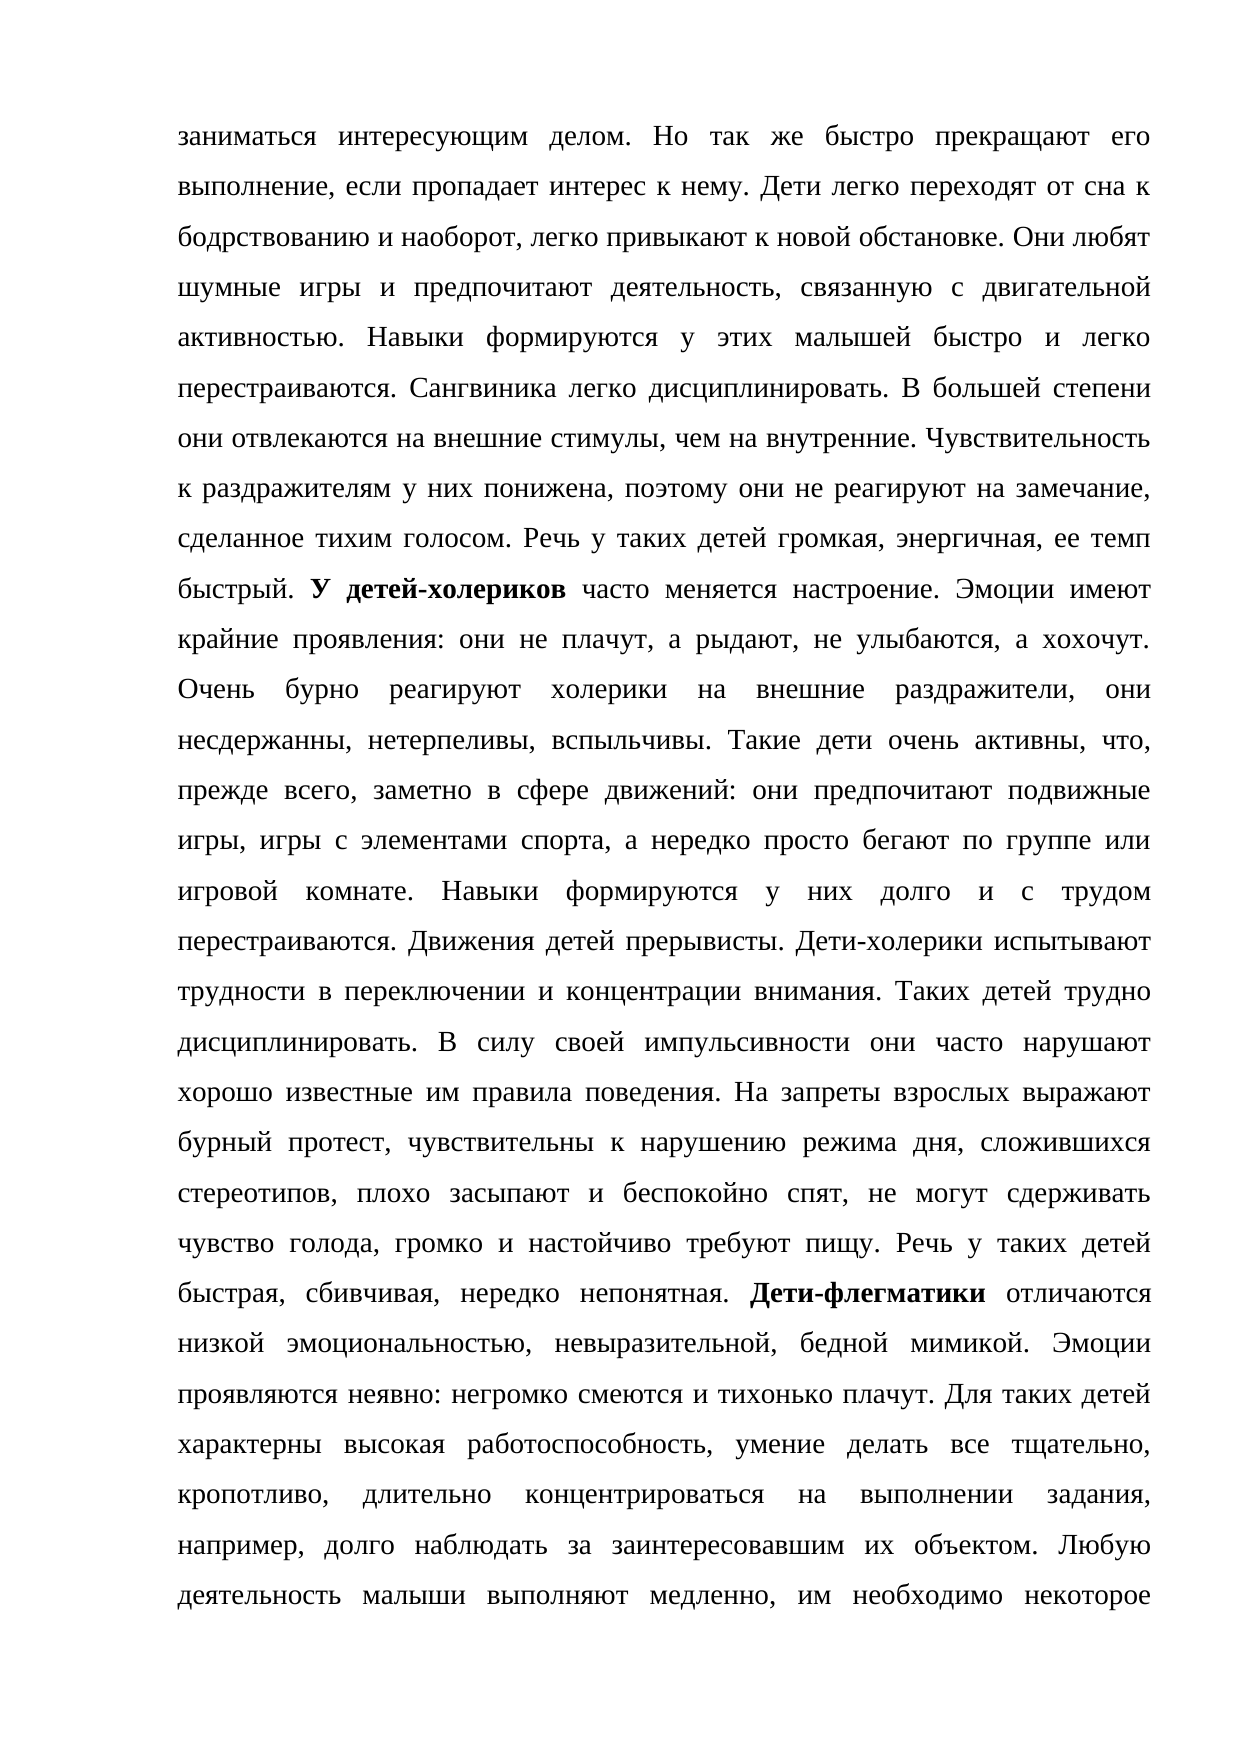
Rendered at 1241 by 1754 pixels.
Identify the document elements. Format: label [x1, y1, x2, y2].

text [177, 118, 1152, 1611]
